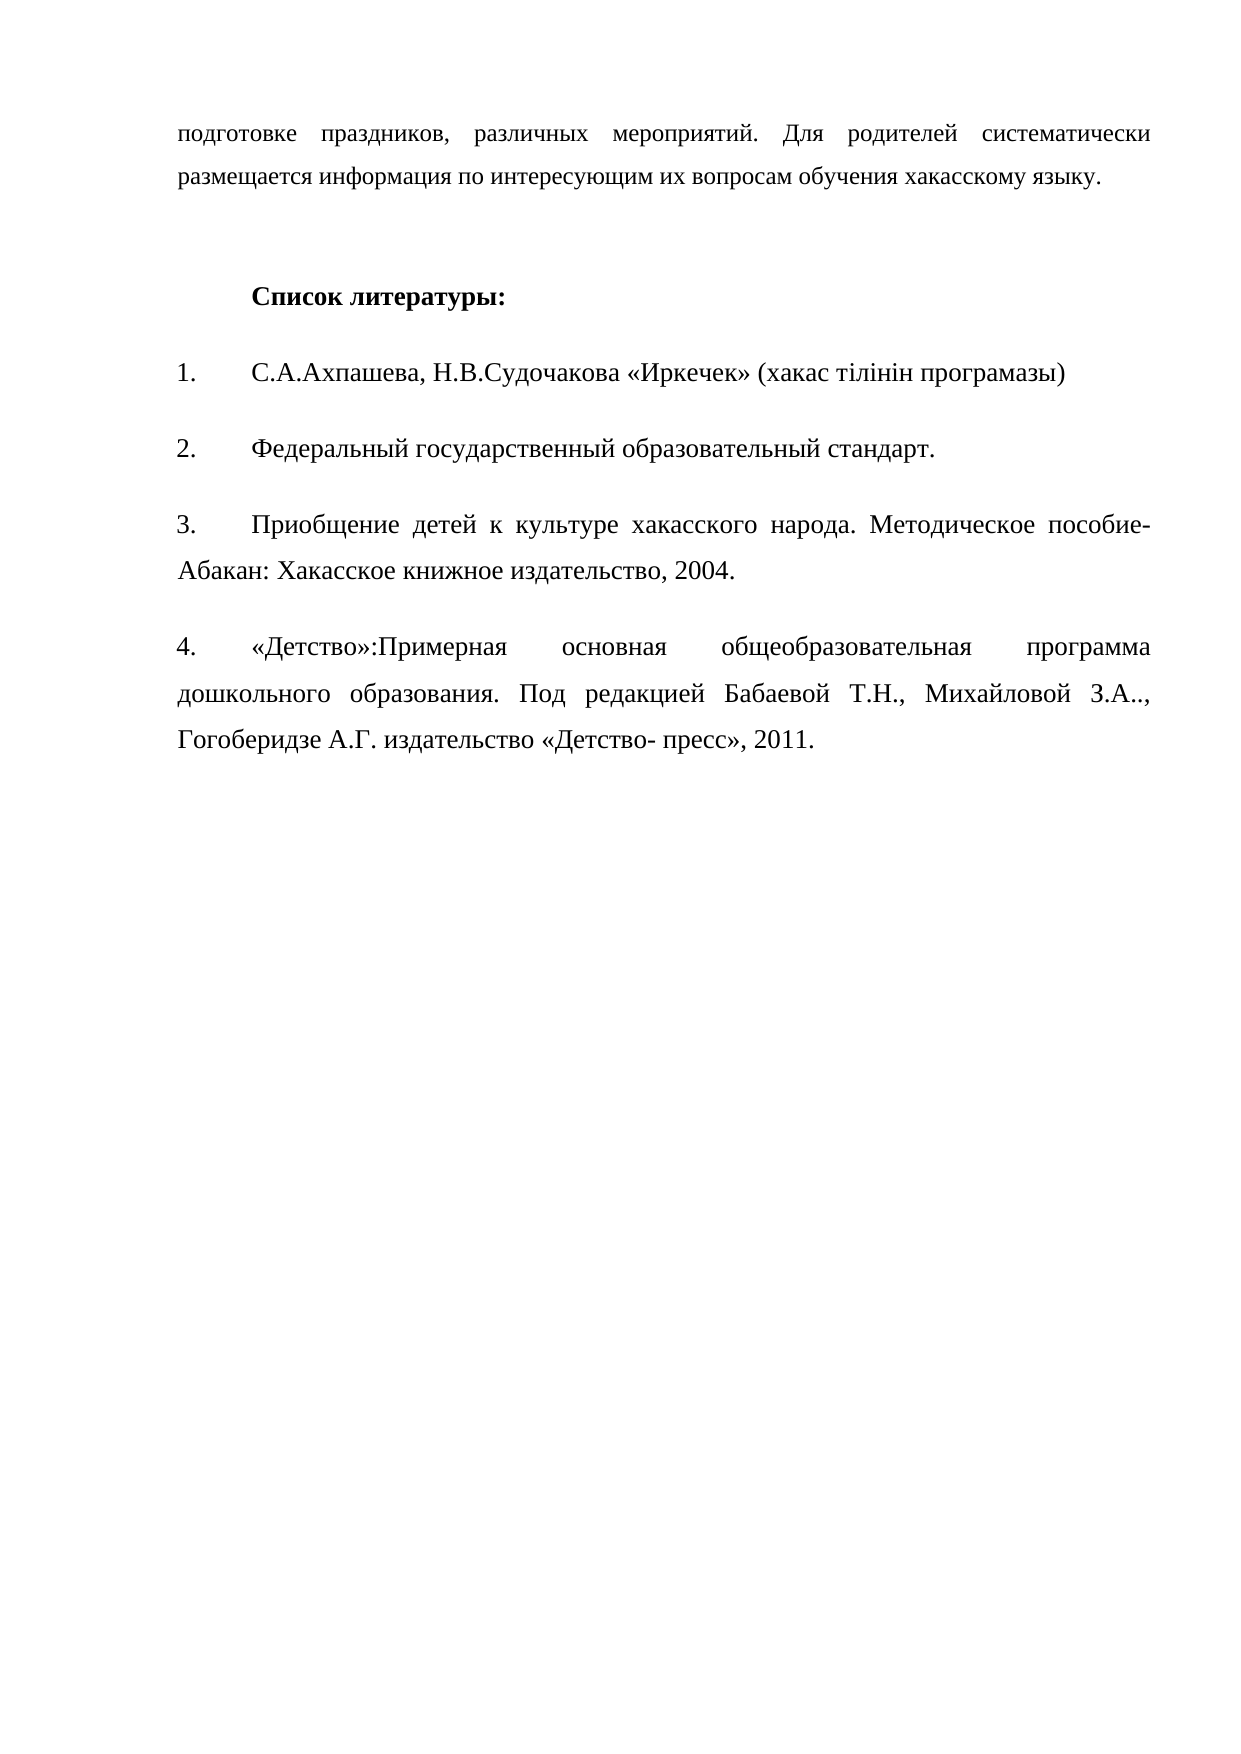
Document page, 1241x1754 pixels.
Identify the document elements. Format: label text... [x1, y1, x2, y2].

list С.А.Ахпашева, Н.В.Судочакова «Иркечек» (хакас тiлiнiн програмазы) [176, 356, 1152, 387]
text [177, 118, 1152, 190]
text Список литературы: [177, 280, 1152, 311]
list «Детство»:Примерная основная общеобразовательная программа дошкольного образования. Под редакцией Бабаевой Т.Н., Михайловой З.А.., Гогоберидзе А.Г. издательство «Детство- пресс», 2011. [176, 630, 1152, 755]
list Приобщение детей к культуре хакасского народа. Методическое пособие- Абакан: Хакасское книжное издательство, 2004. [176, 508, 1152, 586]
list Федеральный государственный образовательный стандарт. [176, 432, 1152, 463]
